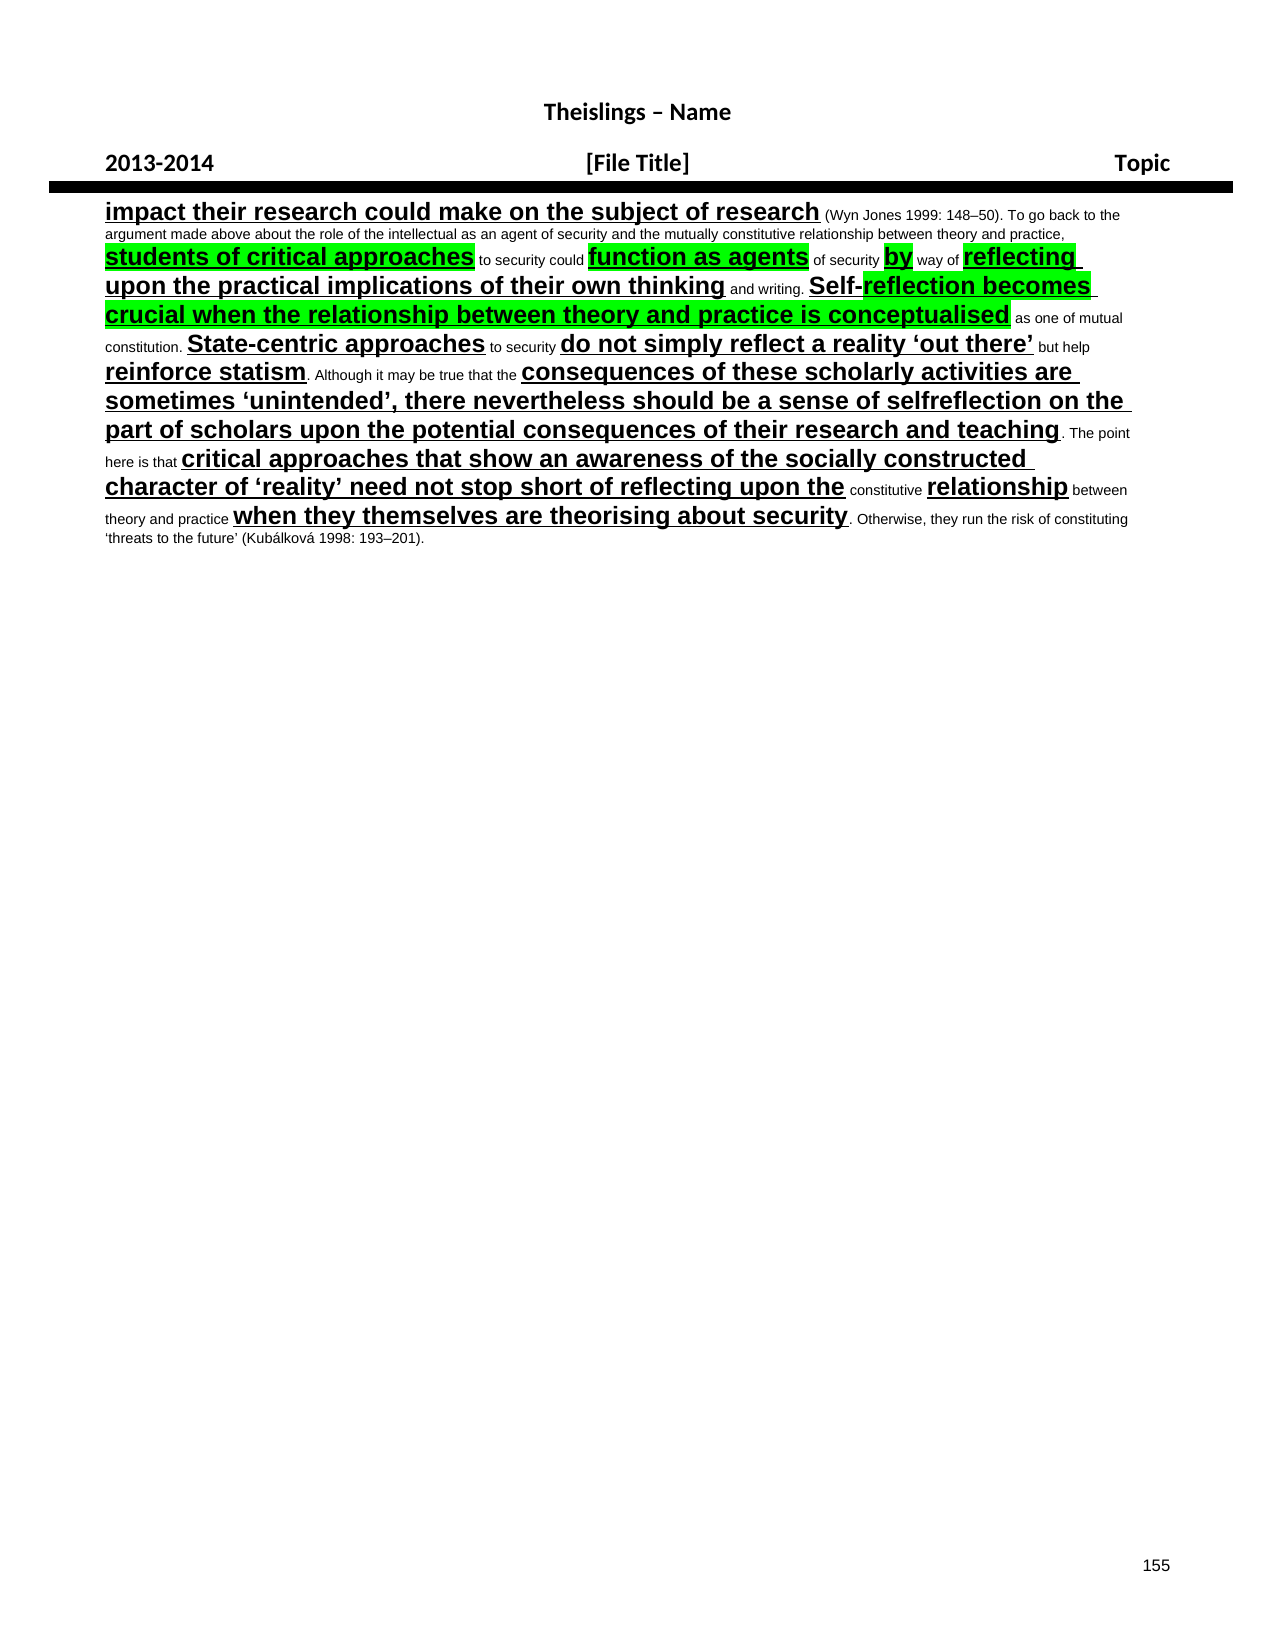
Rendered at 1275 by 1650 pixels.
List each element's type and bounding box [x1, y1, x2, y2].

text [105, 197, 1140, 547]
